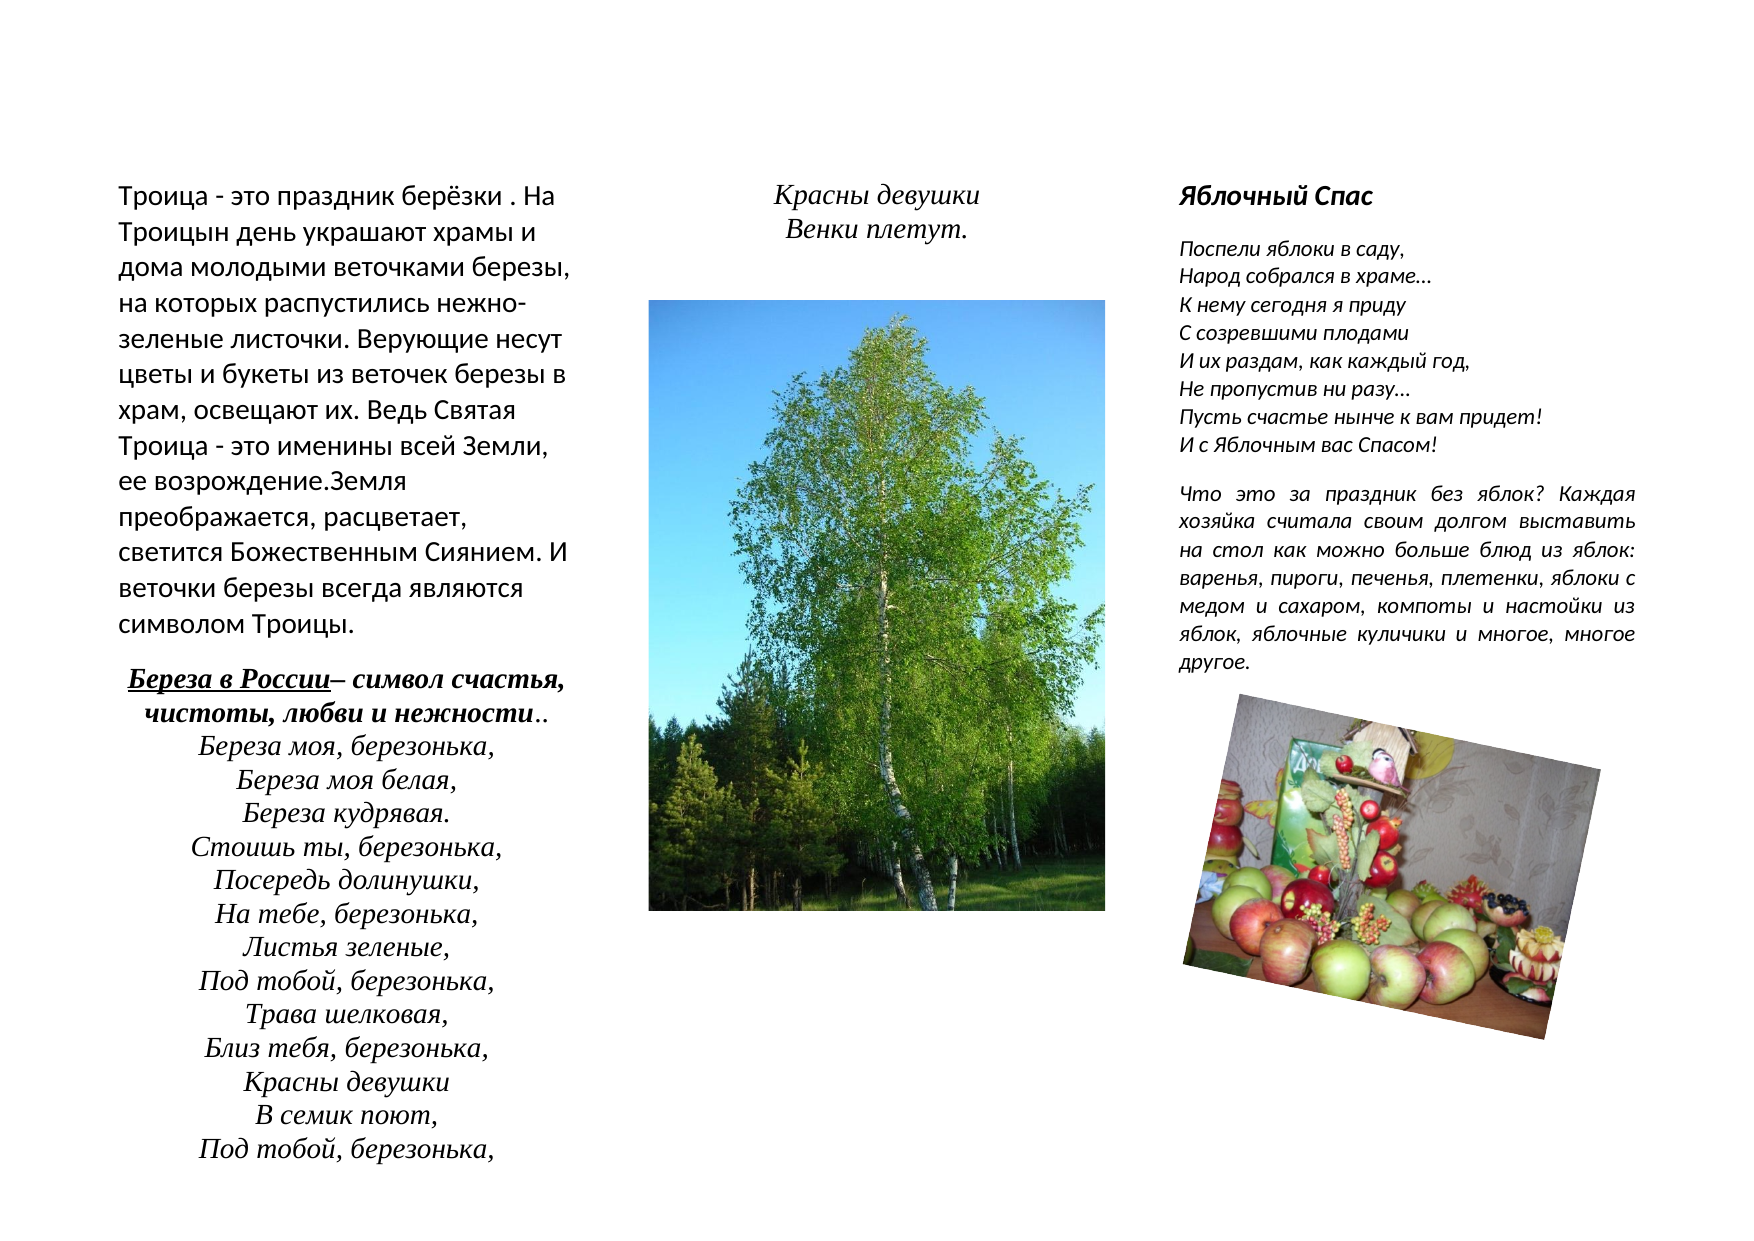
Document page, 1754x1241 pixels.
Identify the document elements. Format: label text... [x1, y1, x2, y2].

text Что это за праздник без яблок? Каждая хозяйка считала своим долгом выставить на стол как можно больше блюд из яблок: варенья, пироги, печенья, плетенки, яблоки с медом и сахаром, компоты и настойки из яблок, яблочные куличики и многое, многое другое. [1179, 479, 1636, 675]
picture [1183, 694, 1600, 1039]
text Троица - это праздник берёзки . На Троицын день украшают храмы и дома молодыми веточками березы, на которых распустились нежно-зеленые листочки. Верующие несут цветы и букеты из веточек березы в храм, освещают их. Ведь Святая Троица - это именины всей Земли, ее возрождение.Земля преображается, расцветает, светится Божественным Сиянием. И веточки березы всегда являются символом Троицы. [118, 177, 575, 640]
text В семик поют, [118, 1097, 575, 1131]
text Красны девушки [118, 1064, 575, 1097]
picture [648, 300, 1106, 911]
text Листья зеленые, [118, 929, 575, 963]
text Посередь долинушки, [118, 862, 575, 896]
text На тебе, березонька, [118, 896, 575, 929]
text Береза моя белая, [118, 762, 575, 795]
text Стоишь ты, березонька, [118, 829, 575, 862]
text Трава шелковая, [118, 997, 575, 1030]
text Близ тебя, березонька, [118, 1030, 575, 1064]
text Береза в России– символ счастья, чистоты, любви и нежности.. Береза моя, березонька, [118, 661, 575, 762]
text Береза кудрявая. [118, 795, 575, 829]
text Красны девушки [648, 177, 1105, 211]
text Венки плетут. [648, 211, 1105, 244]
text Яблочный Спас [1179, 177, 1636, 213]
text Под тобой, березонька, [118, 963, 575, 997]
text Поспели яблоки в саду, Народ собрался в храме… К нему сегодня я приду С созревшими плодами И их раздам, как каждый год, Не пропустив ни разу… Пусть счастье нынче к вам придет! И с Яблочным вас Спасом! [1179, 234, 1636, 458]
text Под тобой, березонька, [118, 1131, 575, 1164]
